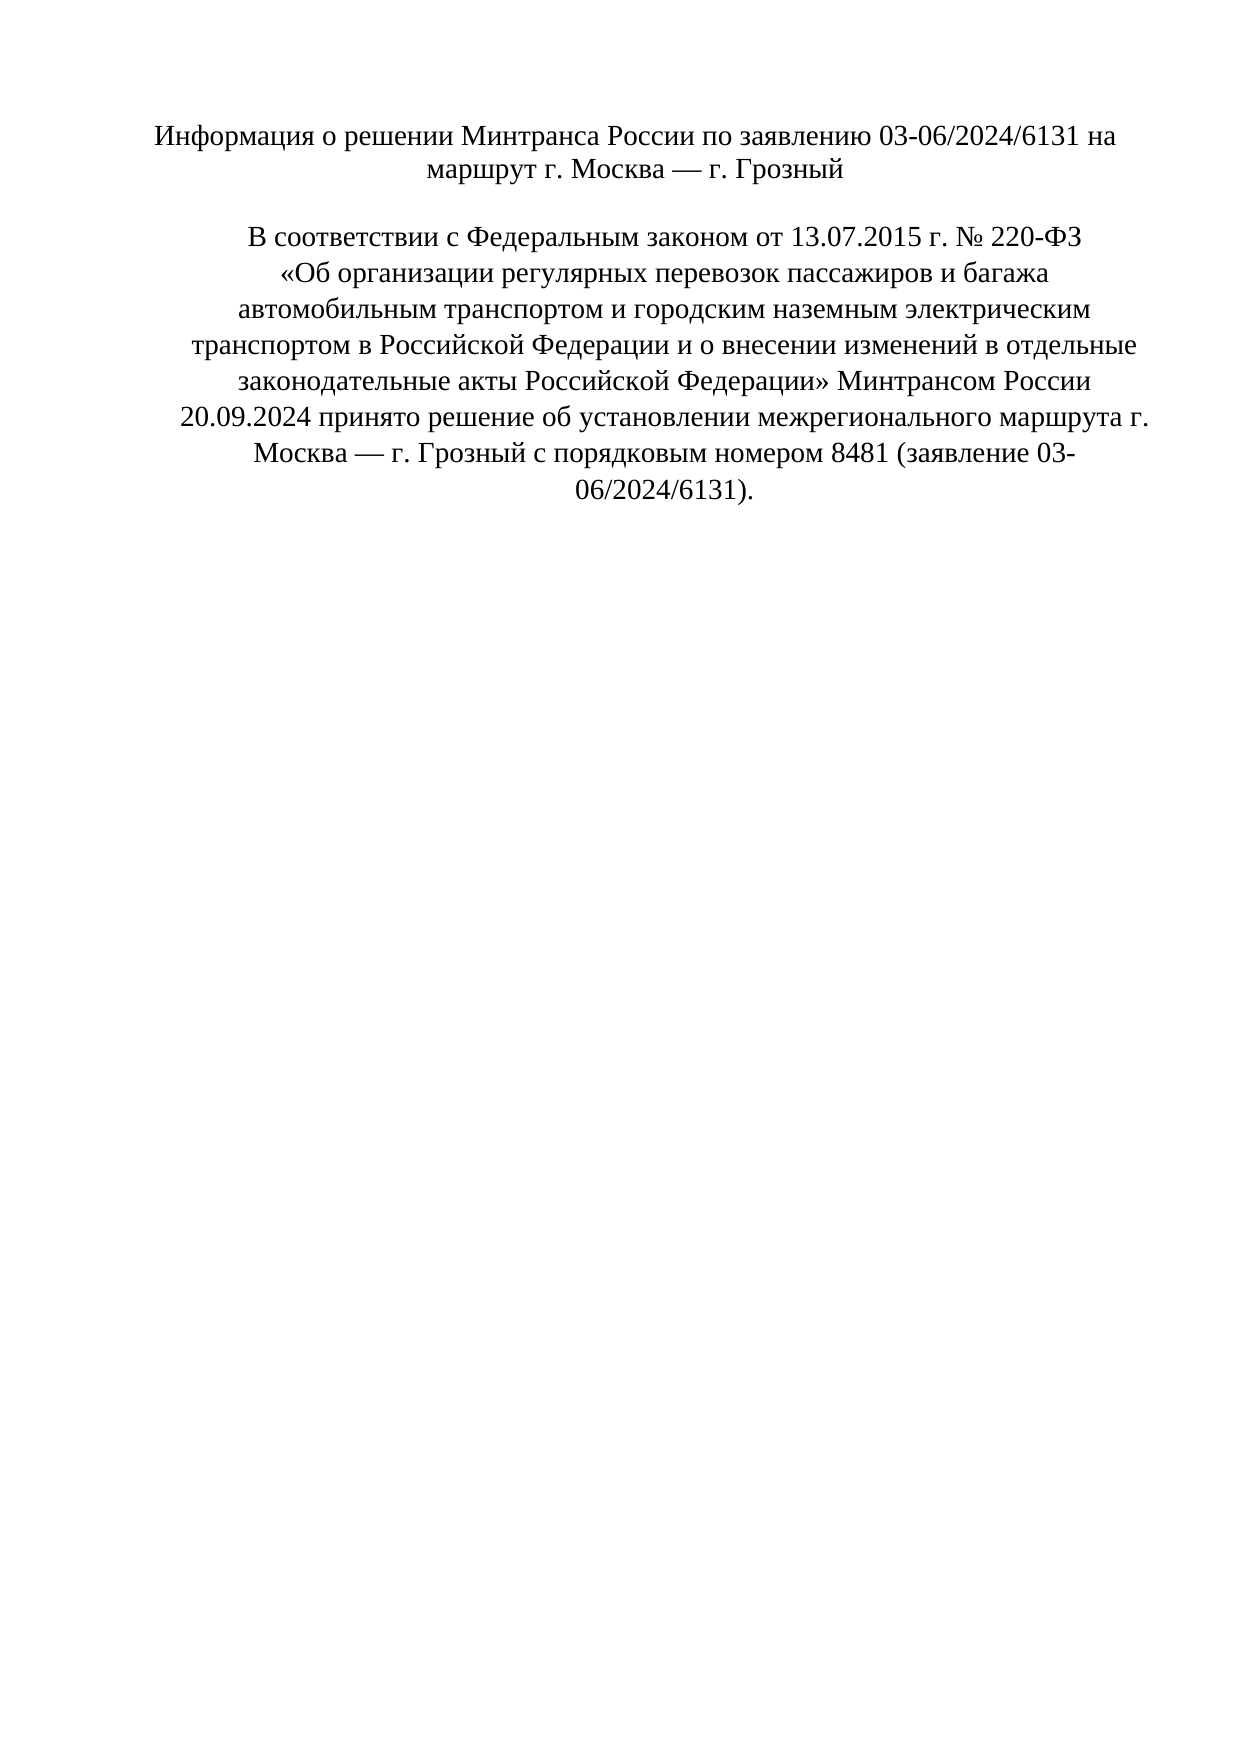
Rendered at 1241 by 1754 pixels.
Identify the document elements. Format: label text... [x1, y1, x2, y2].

text Информация о решении Минтранса России по заявлению 03-06/2024/6131 на маршрут г. Москва — г. Грозный [118, 118, 1152, 185]
text В соответствии с Федеральным законом от 13.07.2015 г. № 220-ФЗ «Об организации регулярных перевозок пассажиров и багажа автомобильным транспортом и городским наземным электрическим транспортом в Российской Федерации и о внесении изменений в отдельные законодательные акты Российской Федерации» Минтрансом России 20.09.2024 принято решение об установлении межрегионального маршрута г. Москва — г. Грозный с порядковым номером 8481 (заявление 03-06/2024/6131). [177, 219, 1152, 505]
